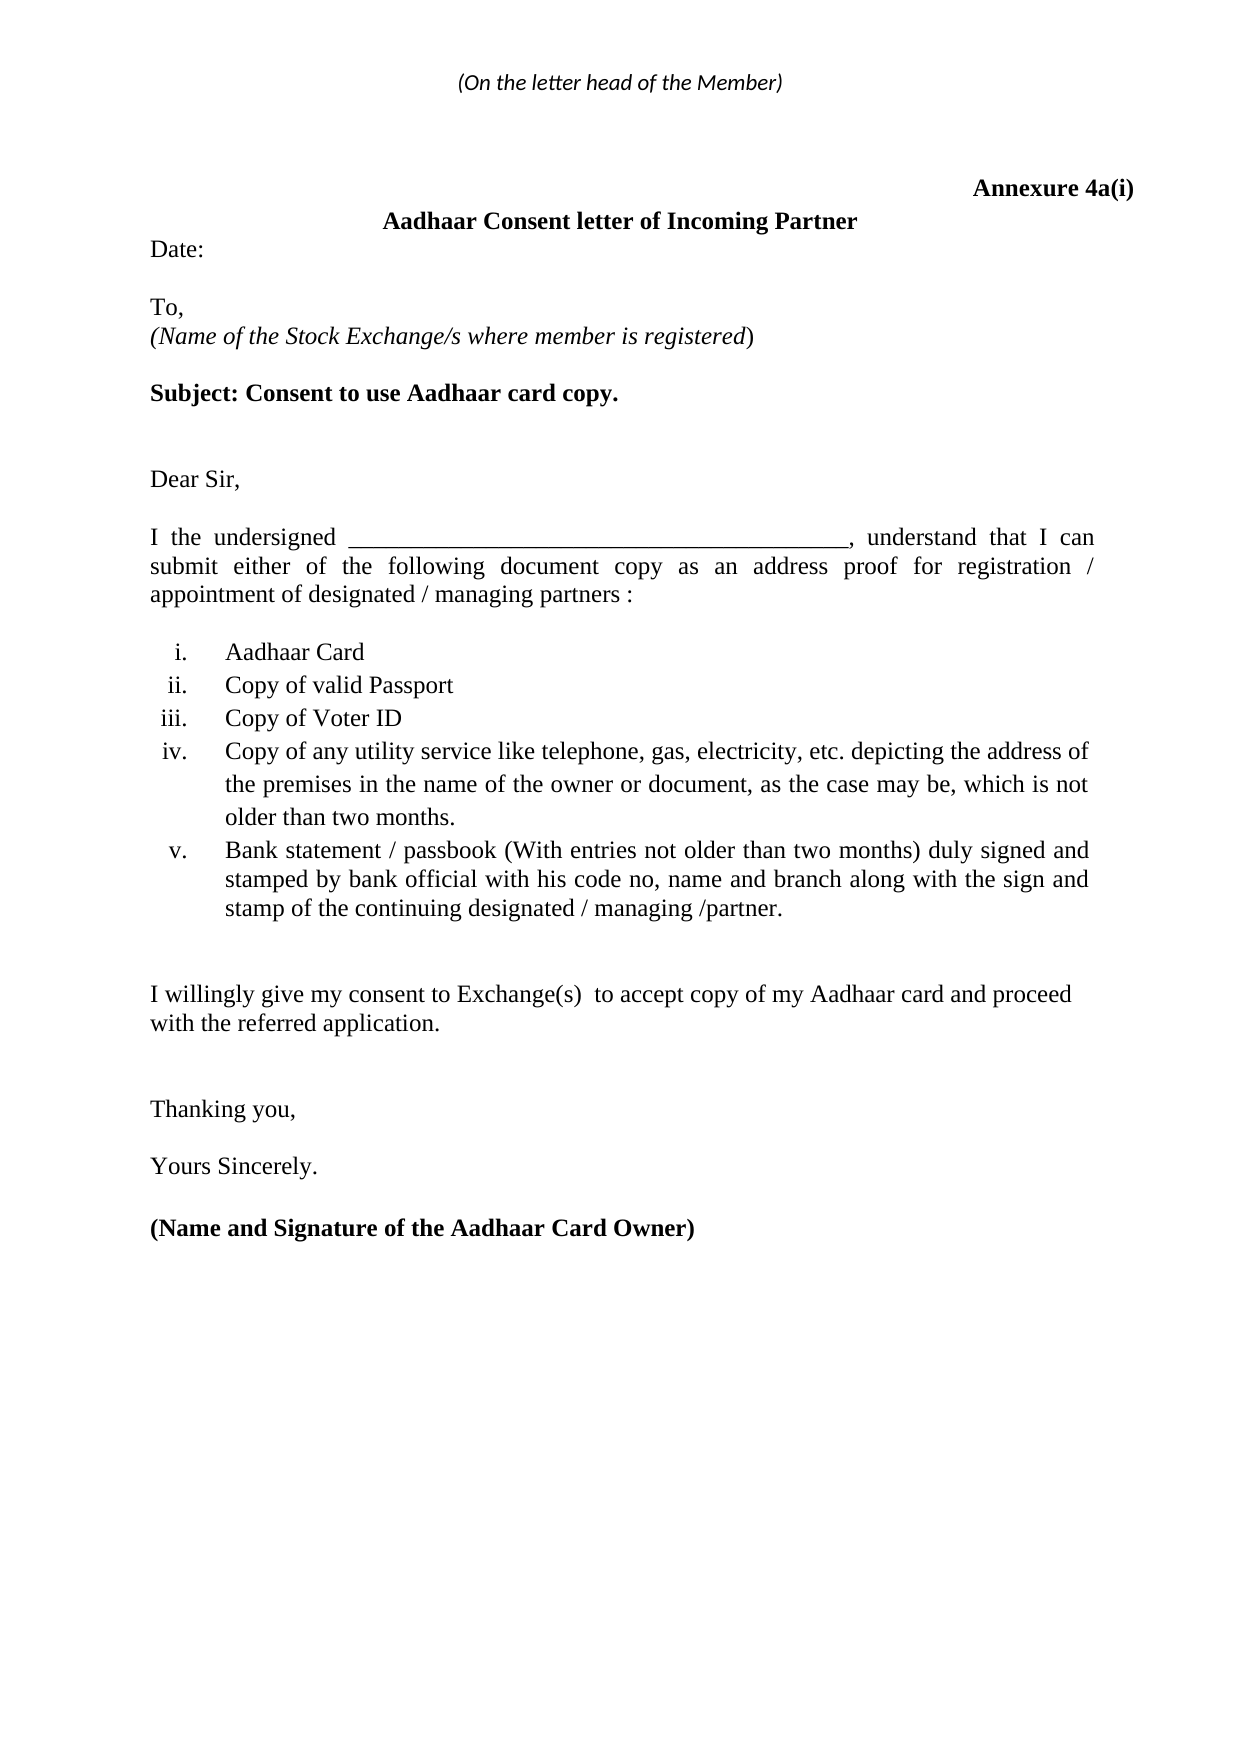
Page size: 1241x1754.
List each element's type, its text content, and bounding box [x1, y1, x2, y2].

text Dear Sir, [150, 464, 1090, 493]
list Bank statement / passbook (With entries not older than two months) duly signed and stamped by bank official with his code no, name and branch along with the sign and stamp of the continuing designated / managing /partner. [187, 835, 1090, 921]
text To, [150, 292, 1090, 321]
text Annexure 4a(i) [91, 173, 1134, 202]
text Aadhaar Consent letter of Incoming Partner [150, 206, 1090, 234]
text Date: [150, 234, 1090, 263]
list Aadhaar Card [187, 637, 1090, 666]
text (Name of the Stock Exchange/s where member is registered) [150, 321, 1090, 349]
text Yours Sincerely. [150, 1151, 1090, 1180]
text (Name and Signature of the Aadhaar Card Owner) [91, 1213, 1134, 1242]
list Copy of Voter ID [187, 703, 1090, 732]
list Copy of valid Passport [187, 670, 1090, 699]
list Copy of any utility service like telephone, gas, electricity, etc. depicting the address of the premises in the name of the owner or document, as the case may be, which is not older than two months. [187, 736, 1090, 831]
text I the undersigned ________________________________________, understand that I can submit either of the following document copy as an address proof for registration / appointment of designated / managing partners : [150, 522, 1095, 608]
text Thanking you, [150, 1094, 1090, 1123]
text I willingly give my consent to Exchange(s) to accept copy of my Aadhaar card and proceed with the referred application. [150, 979, 1090, 1036]
text Subject: Consent to use Aadhaar card copy. [150, 378, 1090, 407]
